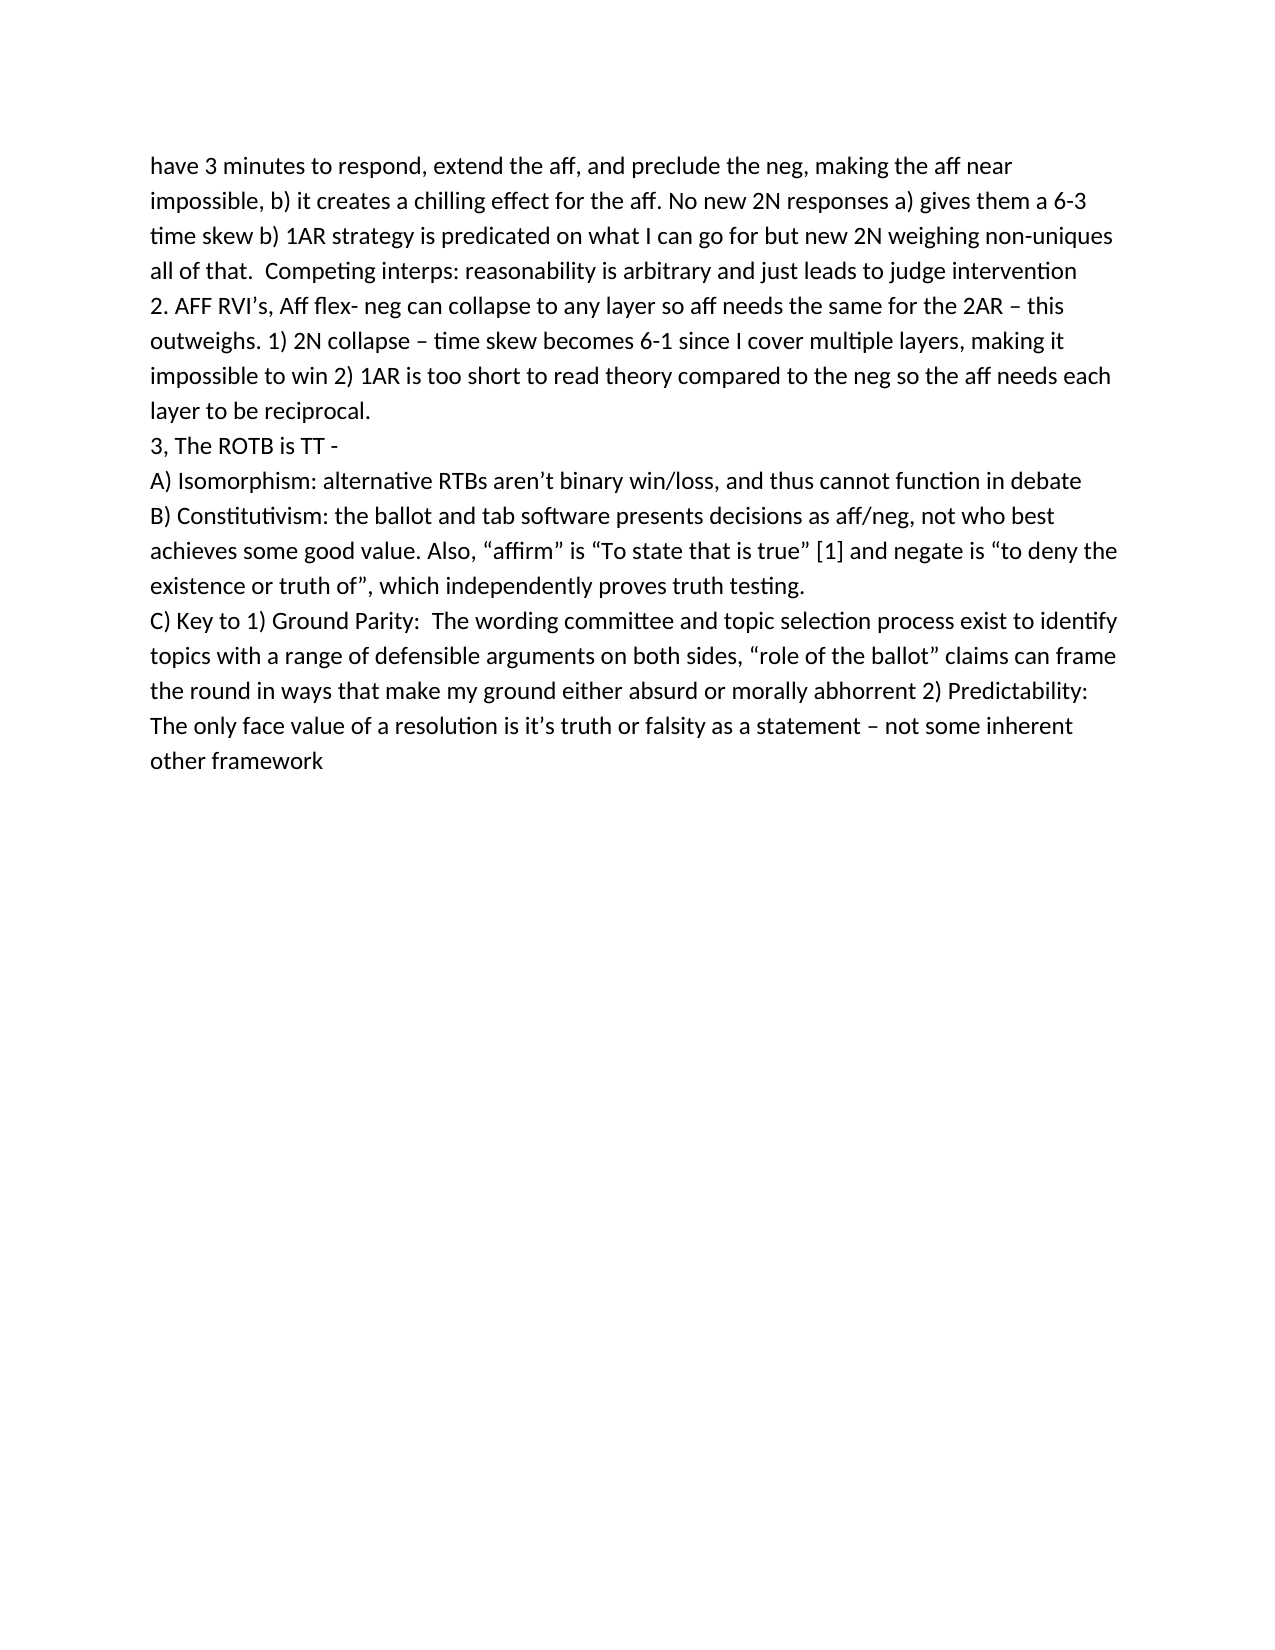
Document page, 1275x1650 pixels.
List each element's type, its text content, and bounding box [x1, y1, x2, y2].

text B) Constitutivism: the ballot and tab software presents decisions as aff/neg, not who best achieves some good value. Also, “affirm” is “To state that is true” [1] and negate is “to deny the existence or truth of”, which independently proves truth testing. [150, 500, 1125, 601]
text 3, The ROTB is TT - [150, 430, 1125, 461]
text 2. AFF RVI’s, Aff flex- neg can collapse to any layer so aff needs the same for the 2AR – this outweighs. 1) 2N collapse – time skew becomes 6-1 since I cover multiple layers, making it impossible to win 2) 1AR is too short to read theory compared to the neg so the aff needs each layer to be reciprocal. [150, 290, 1125, 426]
text A) Isomorphism: alternative RTBs aren’t binary win/loss, and thus cannot function in debate [150, 465, 1125, 496]
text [150, 150, 1125, 286]
text C) Key to 1) Ground Parity: The wording committee and topic selection process exist to identify topics with a range of defensible arguments on both sides, “role of the ballot” claims can frame the round in ways that make my ground either absurd or morally abhorrent 2) Predictability: The only face value of a resolution is it’s truth or falsity as a statement – not some inherent other framework [150, 605, 1125, 776]
